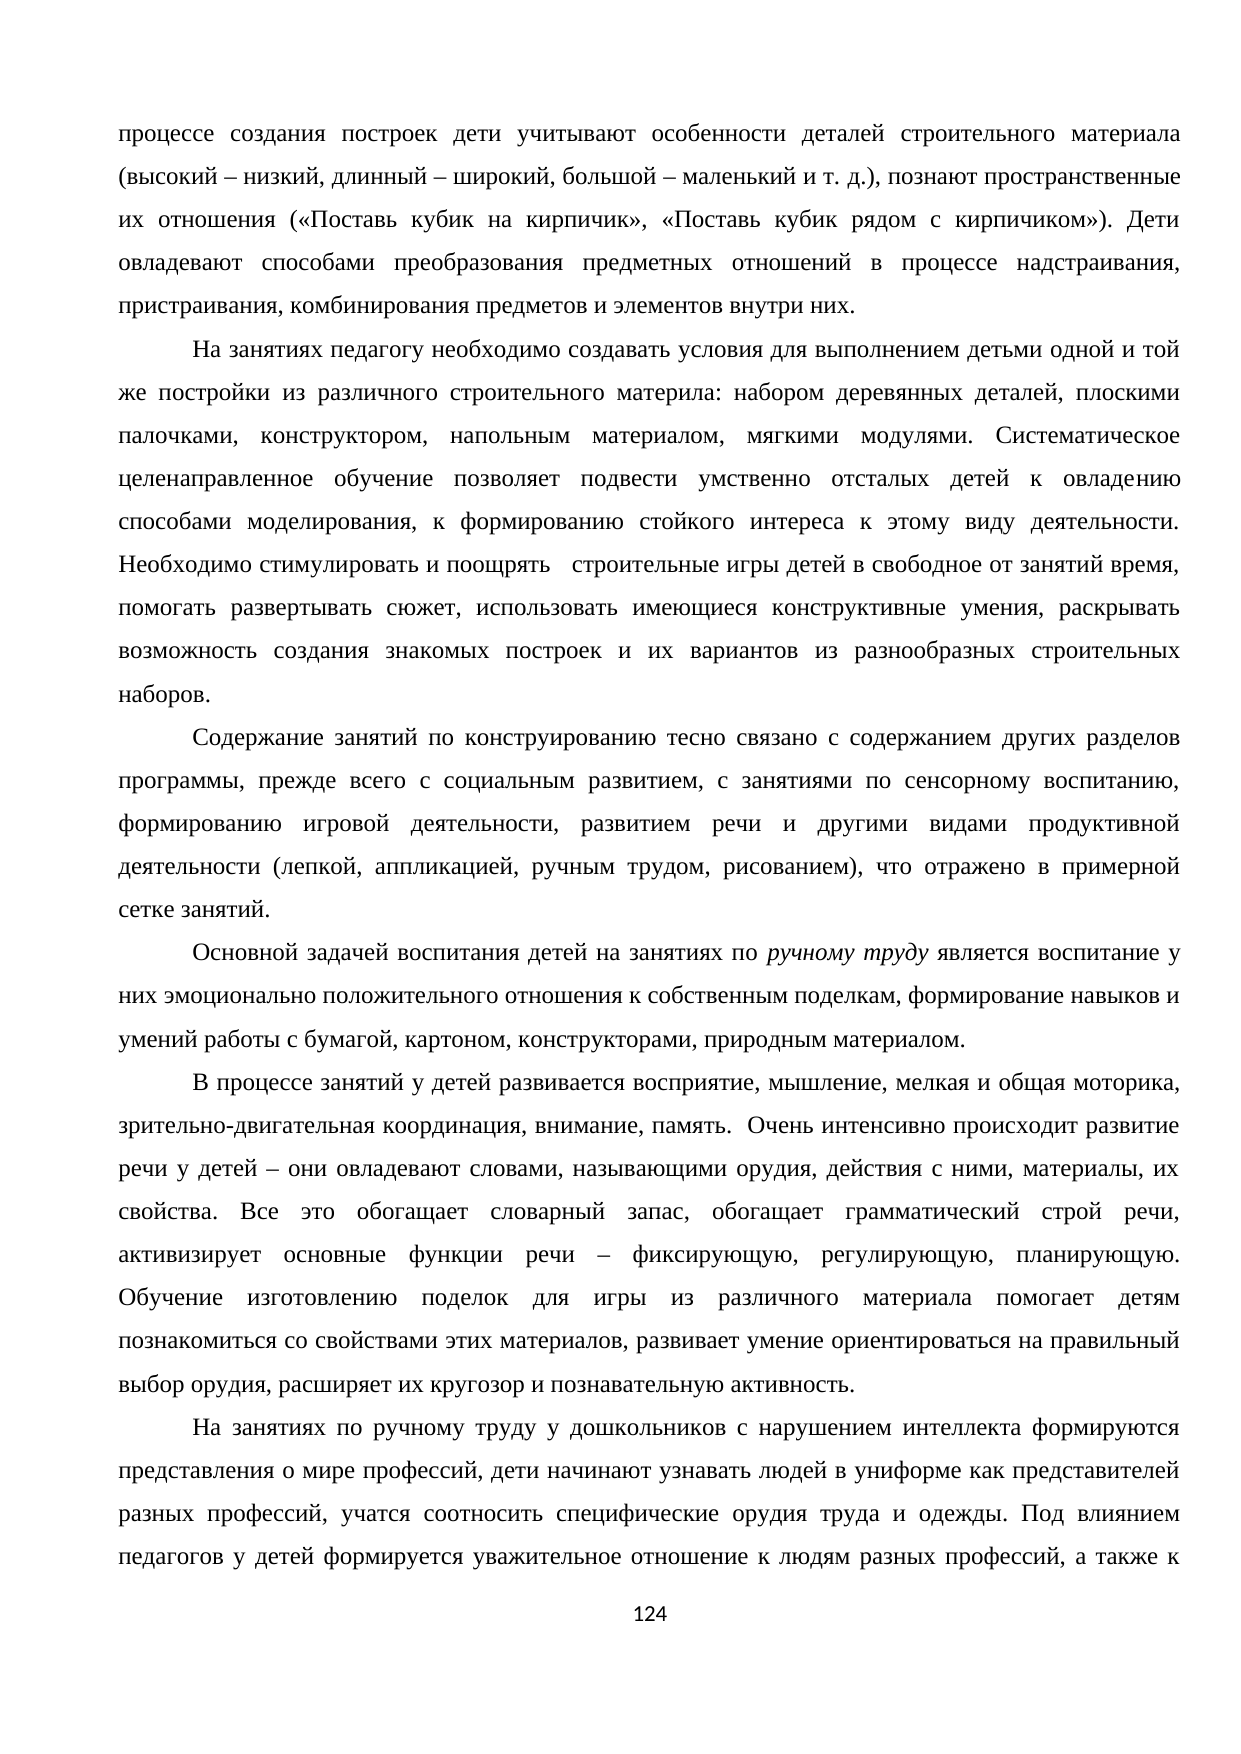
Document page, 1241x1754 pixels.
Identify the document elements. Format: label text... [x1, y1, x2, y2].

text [118, 118, 1181, 319]
text На занятиях педагогу необходимо создавать условия для выполнением детьми одной и той же постройки из различного строительного материла: набором деревянных деталей, плоскими палочками, конструктором, напольным материалом, мягкими модулями. Систематическое целенаправленное обучение позволяет подвести умственно отсталых детей к овладению способами моделирования, к формированию стойкого интереса к этому виду деятельности. Необходимо стимулировать и поощрять строительные игры детей в свободное от занятий время, помогать развертывать сюжет, использовать имеющиеся конструктивные умения, раскрывать возможность создания знакомых построек и их вариантов из разнообразных строительных наборов. [118, 334, 1181, 707]
text Основной задачей воспитания детей на занятиях по ручному труду является воспитание у них эмоционально положительного отношения к собственным поделкам, формирование навыков и умений работы с бумагой, картоном, конструкторами, природным материалом. [118, 937, 1181, 1052]
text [118, 1412, 1181, 1570]
text Содержание занятий по конструированию тесно связано с содержанием других разделов программы, прежде всего с социальным развитием, с занятиями по сенсорному воспитанию, формированию игровой деятельности, развитием речи и другими видами продуктивной деятельности (лепкой, аппликацией, ручным трудом, рисованием), что отражено в примерной сетке занятий. [118, 722, 1181, 923]
text В процессе занятий у детей развивается восприятие, мышление, мелкая и общая моторика, зрительно-двигательная координация, внимание, память. Очень интенсивно происходит развитие речи у детей – они овладевают словами, называющими орудия, действия с ними, материалы, их свойства. Все это обогащает словарный запас, обогащает грамматический строй речи, активизирует основные функции речи – фиксирующую, регулирующую, планирующую. Обучение изготовлению поделок для игры из различного материала помогает детям познакомиться со свойствами этих материалов, развивает умение ориентироваться на правильный выбор орудия, расширяет их кругозор и познавательную активность. [118, 1067, 1181, 1397]
